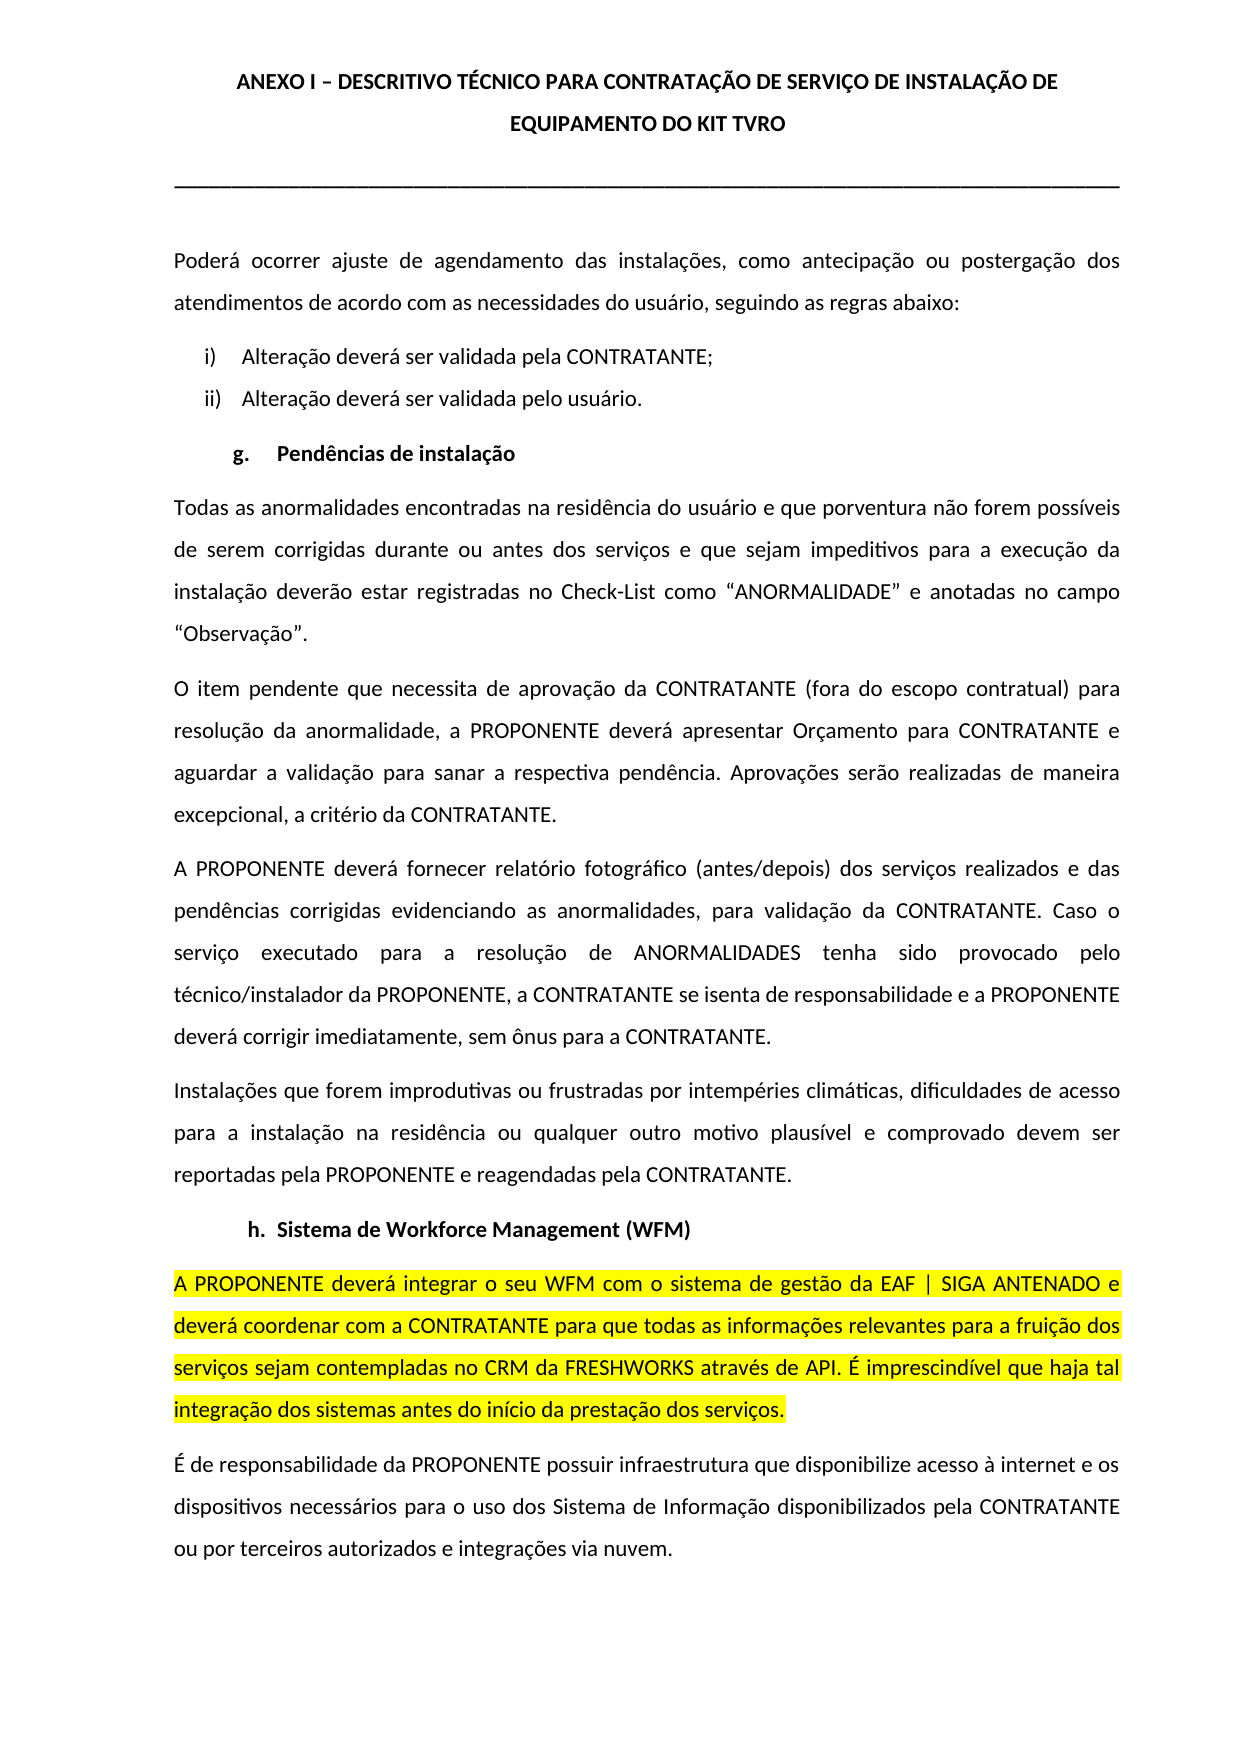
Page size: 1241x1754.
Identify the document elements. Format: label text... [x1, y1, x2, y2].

text Todas as anormalidades encontradas na residência do usuário e que porventura não forem possíveis de serem corrigidas durante ou antes dos serviços e que sejam impeditivos para a execução da instalação deverão estar registradas no Check-List como “ANORMALIDADE” e anotadas no campo “Observação”. [173, 493, 1122, 647]
list Pendências de instalação [233, 439, 1086, 467]
text É de responsabilidade da PROPONENTE possuir infraestrutura que disponibilize acesso à internet e os dispositivos necessários para o uso dos Sistema de Informação disponibilizados pela CONTRATANTE ou por terceiros autorizados e integrações via nuvem. [173, 1450, 1122, 1562]
text Instalações que forem improdutivas ou frustradas por intempéries climáticas, dificuldades de acesso para a instalação na residência ou qualquer outro motivo plausível e comprovado devem ser reportadas pela PROPONENTE e reagendadas pela CONTRATANTE. [173, 1077, 1122, 1188]
text A PROPONENTE deverá fornecer relatório fotográfico (antes/depois) dos serviços realizados e das pendências corrigidas evidenciando as anormalidades, para validação da CONTRATANTE. Caso o serviço executado para a resolução de ANORMALIDADES tenha sido provocado pelo técnico/instalador da PROPONENTE, a CONTRATANTE se isenta de responsabilidade e a PROPONENTE deverá corrigir imediatamente, sem ônus para a CONTRATANTE. [173, 854, 1122, 1050]
text Poderá ocorrer ajuste de agendamento das instalações, como antecipação ou postergação dos atendimentos de acordo com as necessidades do usuário, seguindo as regras abaixo: [173, 246, 1122, 316]
text O item pendente que necessita de aprovação da CONTRATANTE (fora do escopo contratual) para resolução da anormalidade, a PROPONENTE deverá apresentar Orçamento para CONTRATANTE e aguardar a validação para sanar a respectiva pendência. Aprovações serão realizadas de maneira excepcional, a critério da CONTRATANTE. [173, 674, 1122, 828]
text A PROPONENTE deverá integrar o seu WFM com o sistema de gestão da EAF | SIGA ANTENADO e deverá coordenar com a CONTRATANTE para que todas as informações relevantes para a fruição dos serviços sejam contempladas no CRM da FRESHWORKS através de API. É imprescindível que haja tal integração dos sistemas antes do início da prestação dos serviços. [173, 1291, 1122, 1423]
list Alteração deverá ser validada pelo usuário. [204, 384, 1122, 412]
list Alteração deverá ser validada pela CONTRATANTE; [204, 342, 1122, 370]
list Sistema de Workforce Management (WFM) [247, 1215, 1086, 1243]
